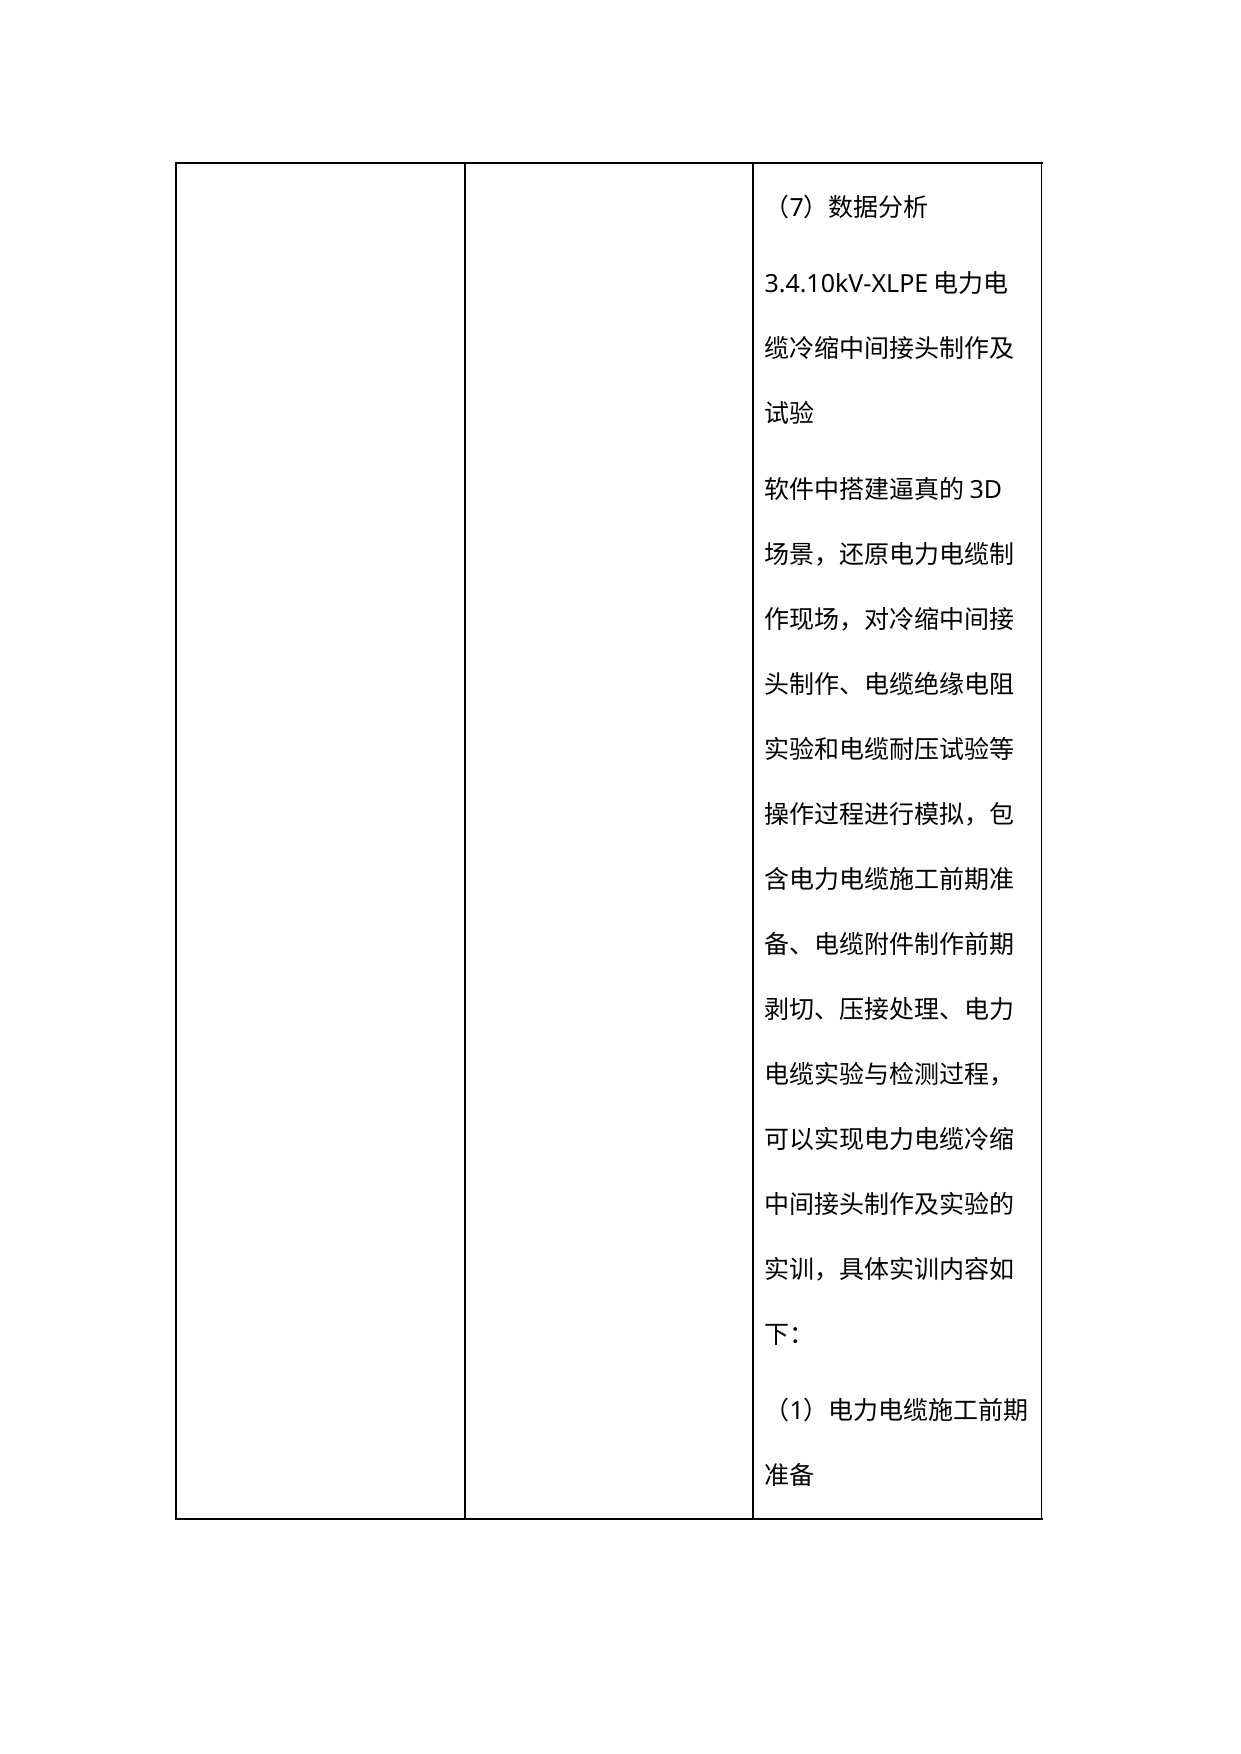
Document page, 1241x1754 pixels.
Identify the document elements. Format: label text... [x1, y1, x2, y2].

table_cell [754, 164, 1041, 1518]
table_cell [466, 164, 752, 1518]
table_cell 1 [177, 164, 464, 1518]
